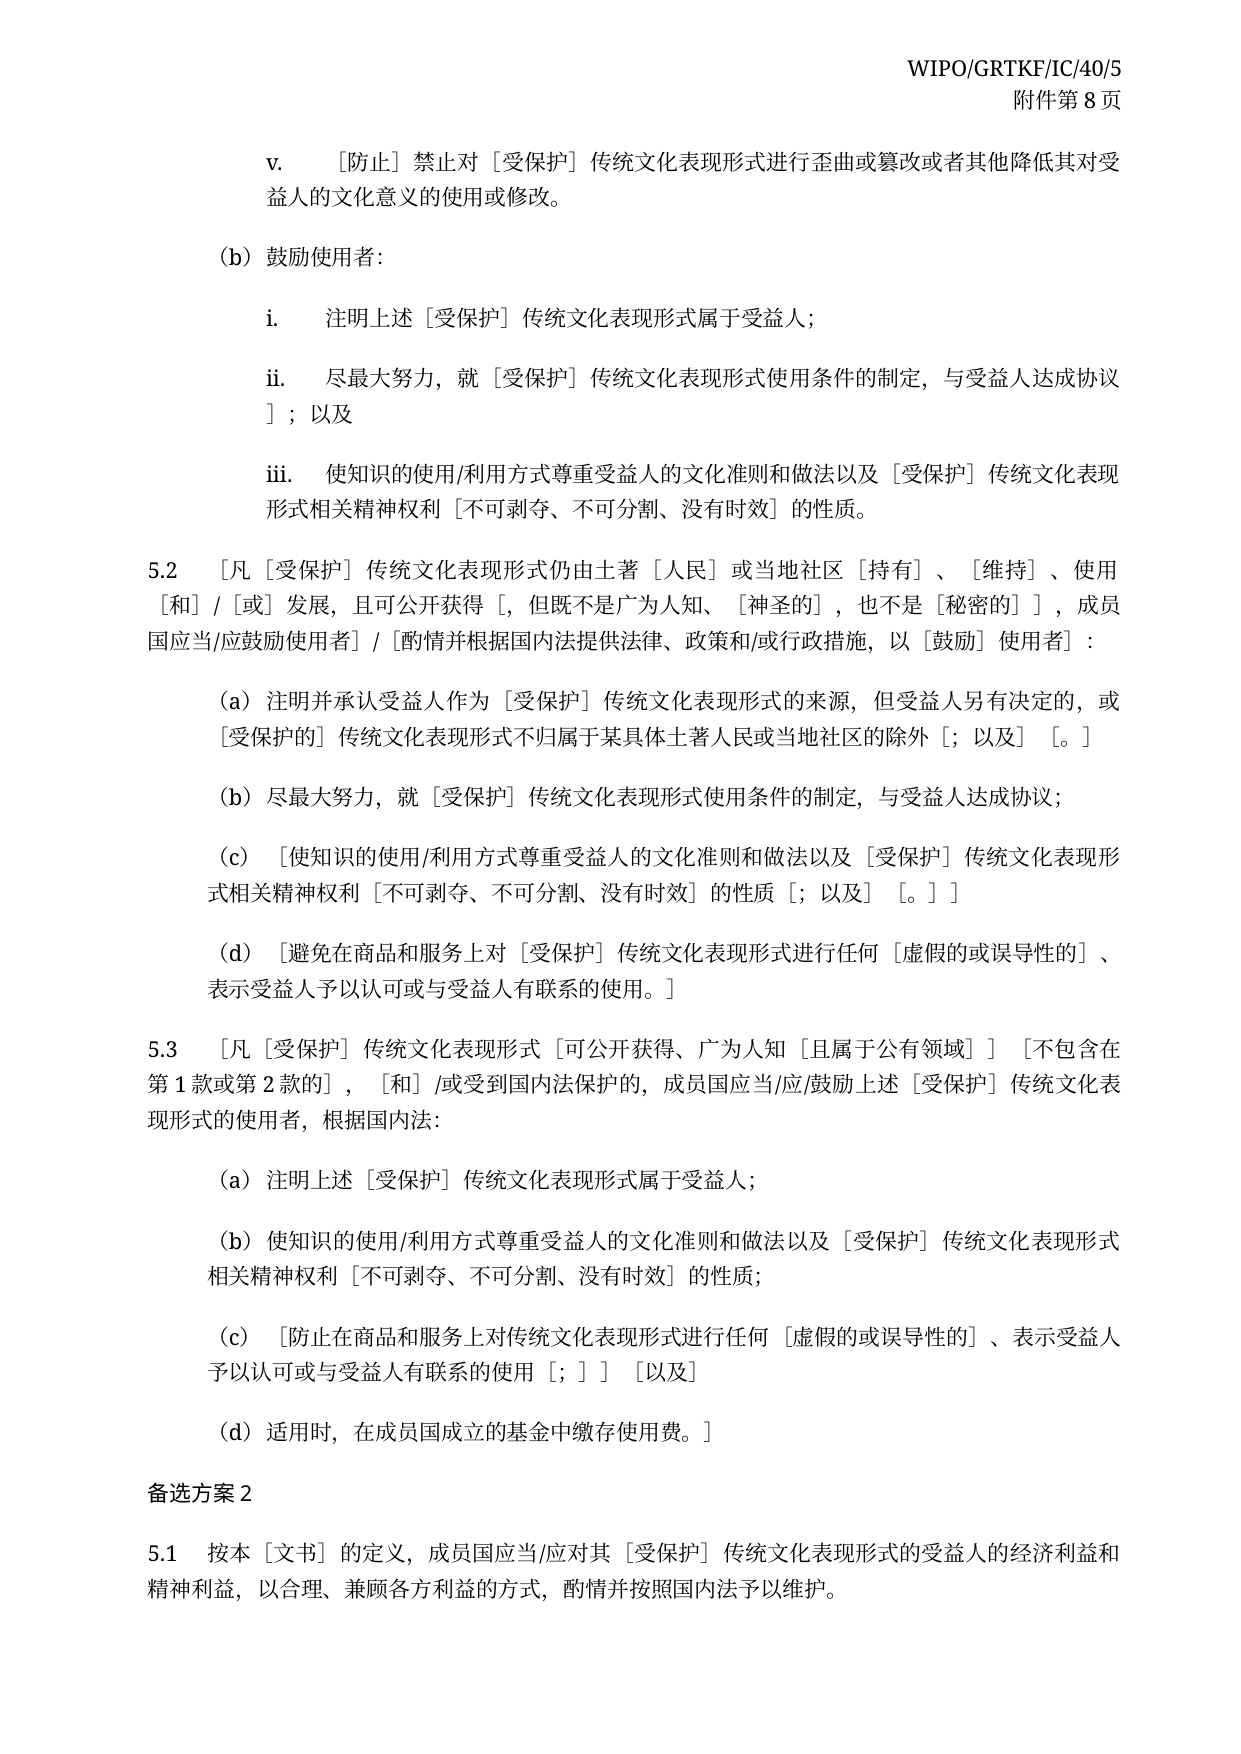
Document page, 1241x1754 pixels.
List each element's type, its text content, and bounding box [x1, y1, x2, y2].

text （a） 注明并承认受益人作为［受保护］传统文化表现形式的来源，但受益人另有决定的，或［受保护的］传统文化表现形式不归属于某具体土著人民或当地社区的除外［；以及］‍［。］ [207, 680, 1122, 751]
text iii. 使知识的使用/利用方式尊重受益人的文化准则和做法以及［受保护］传统文化表现形式相关精神权利［不可剥夺、不可分割、没有时效］的性质。 [266, 453, 1122, 524]
text （d） ［避免在商品和服务上对［受保护］传统文化表现形式进行任何［虚假的或误导性的］、表示受益人予以认可或与受益人有联系的使用。］ [207, 932, 1122, 1003]
text 备选方案2 [148, 1472, 1122, 1507]
text （b） 尽最大努力，就［受保护］传统文化表现形式使用条件的制定，与受益人达成协议； [207, 776, 1122, 812]
text （c） ［使知识的使用/利用方式尊重受益人的文化准则和做法以及［受保护］传统文化表现形式相关精神权利［不可剥夺、不可分割、没有时效］的性质［；以及］［。］］ [207, 837, 1122, 907]
text （b） 鼓励使用者： [207, 237, 1122, 272]
text （c） ［防止在商品和服务上对传统文化表现形式进行任何［虚假的或误导性的］、表示受益人予以认可或与受益人有联系的使用［；］］［以及］ [207, 1316, 1122, 1387]
text i. 注明上述［受保护］传统文化表现形式属于受益人； [266, 297, 1122, 332]
text 5.2 ［凡［受保护］传统文化表现形式仍由土著［人民］或当地社区［持有］、［维持］、使用［和］/［或］发展，且可公开获得［，但既不是广为人知、［神圣的］，也不是［秘密的］］，成员国应当/应鼓励使用者］/［酌情并根据国内法提供法律、政策和/或行政措施，以［鼓励］使用者］： [148, 549, 1122, 655]
text ii. 尽最大努力，就［受保护］传统文化表现形式使用条件的制定，与受益人达成协议］；以及 [266, 357, 1122, 428]
text （b） 使知识的使用/利用方式尊重受益人的文化准则和做法以及［受保护］传统文化表现形式相关精神权利［不可剥夺、不可分割、没有时效］的性质； [207, 1220, 1122, 1291]
text （d） 适用时，在成员国成立的基金中缴存使用费。］ [207, 1412, 1122, 1447]
text 5.1 按本［文书］的定义，成员国应当/应对其［受保护］传统文化表现形式的受益人的经济利益和精神利益，以合理、兼顾各方利益的方式，酌情并按照国内法予以维护。 [148, 1532, 1122, 1603]
text （a） 注明上述［受保护］传统文化表现形式属于受益人； [207, 1159, 1122, 1195]
text 5.3 ［凡［受保护］传统文化表现形式［可公开获得、广为人知［且属于公有领域］］［不包含在第1款或第2款的］，［和］/或受到国内法保护的，成员国应当/应/鼓励上述［受保护］传统文化表现形式的使用者，根据国内法： [148, 1028, 1122, 1134]
text v. ［防止］禁止对［受保护］传统文化表现形式进行歪曲或篡改或者其他降低其对受益人的文化意义的使用或修改。 [266, 141, 1122, 212]
